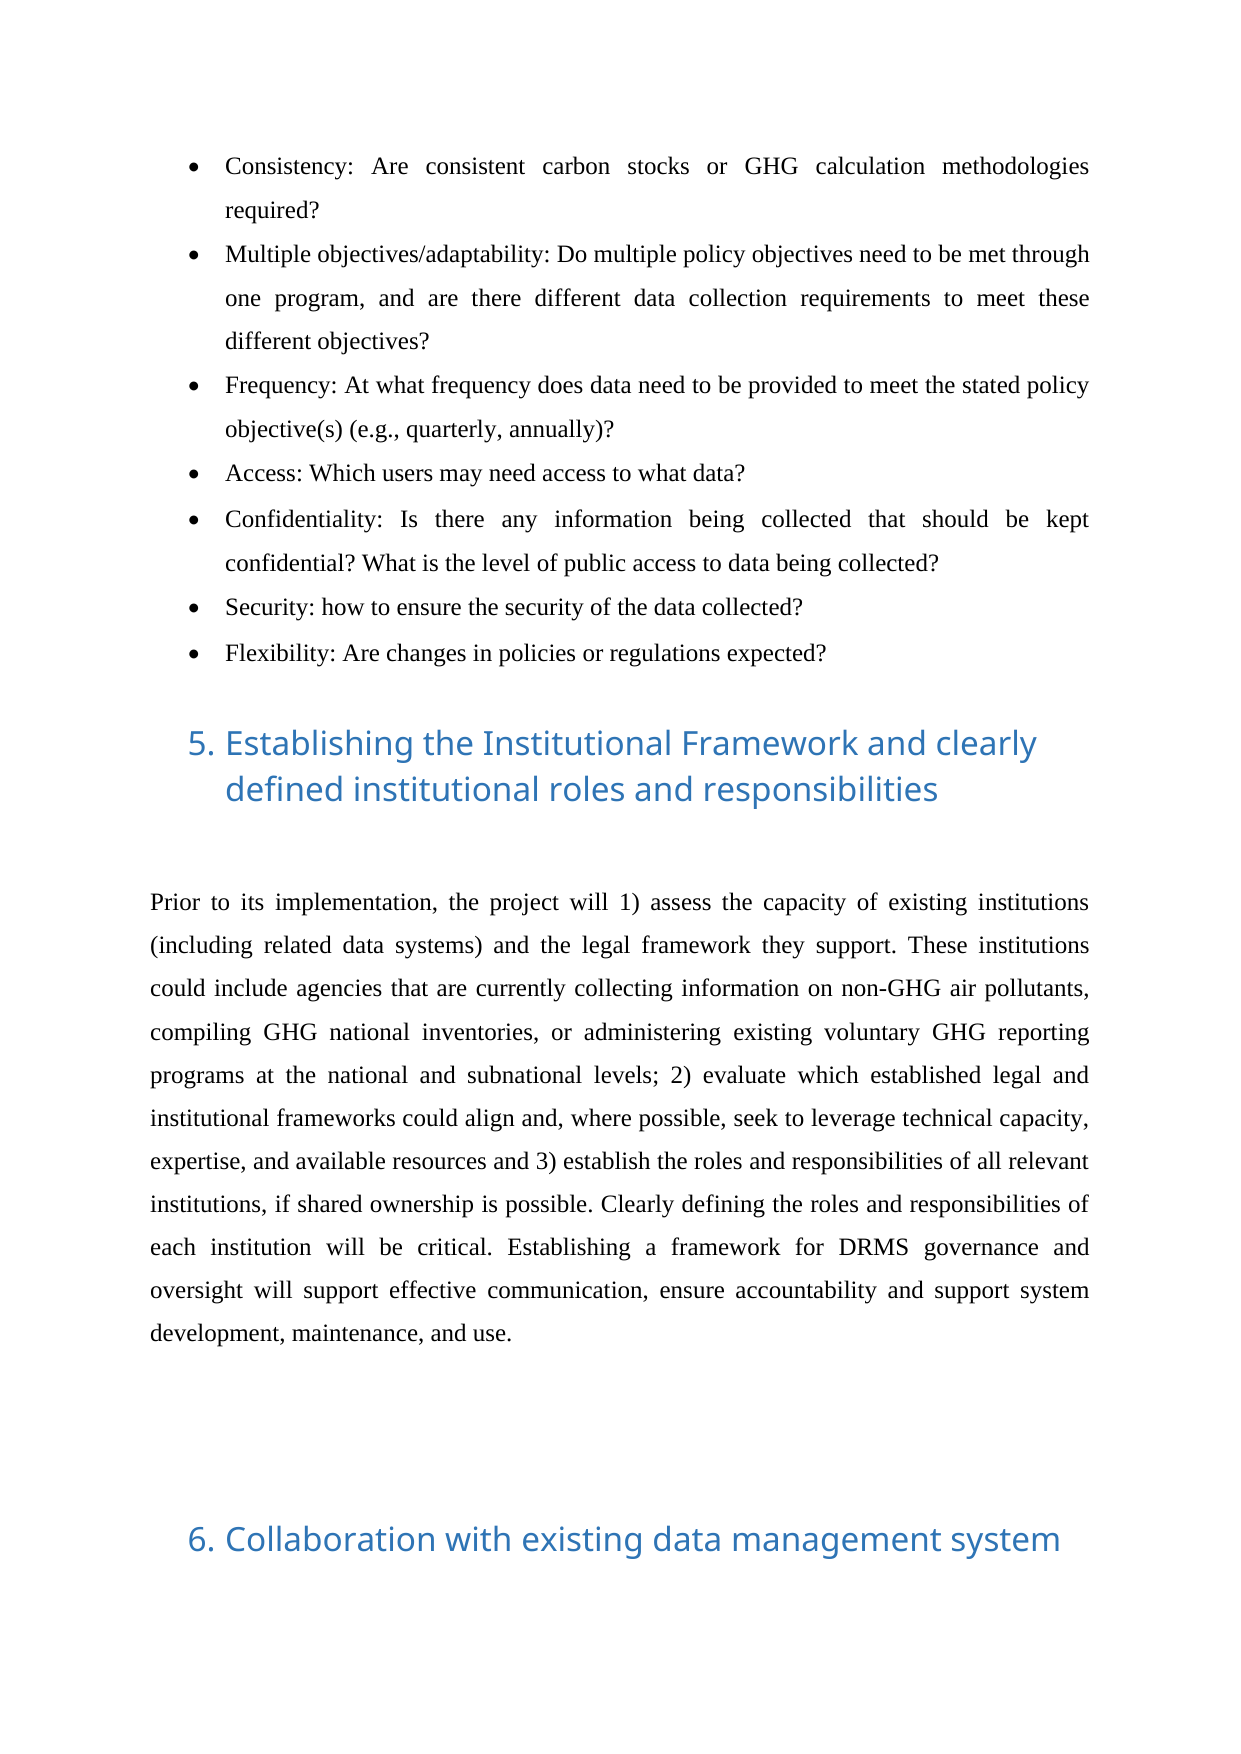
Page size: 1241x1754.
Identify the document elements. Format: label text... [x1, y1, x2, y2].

list Multiple objectives/adaptability: Do multiple policy objectives need to be met through one program, and are there different data collection requirements to meet these different objectives? [187, 238, 1090, 355]
list Flexibility: Are changes in policies or regulations expected? [187, 637, 1090, 667]
subtitle Establishing the Institutional Framework and clearly defined institutional roles and responsibilities [187, 720, 1090, 811]
list Frequency: At what frequency does data need to be provided to meet the stated policy objective(s) (e.g., quarterly, annually)? [187, 369, 1090, 443]
list Consistency: Are consistent carbon stocks or GHG calculation methodologies required? [187, 150, 1090, 224]
text Prior to its implementation, the project will 1) assess the capacity of existing institutions (including related data systems) and the legal framework they support. These institutions could include agencies that are currently collecting information on non-GHG air pollutants, compiling GHG national inventories, or administering existing voluntary GHG reporting programs at the national and subnational levels; 2) evaluate which established legal and institutional frameworks could align and, where possible, seek to leverage technical capacity, expertise, and available resources and 3) establish the roles and responsibilities of all relevant institutions, if shared ownership is possible. Clearly defining the roles and responsibilities of each institution will be critical. Establishing a framework for DRMS governance and oversight will support effective communication, ensure accountability and support system development, maintenance, and use. [150, 887, 1090, 1347]
list Security: how to ensure the security of the data collected? [187, 591, 1090, 621]
subtitle Collaboration with existing data management system [187, 1516, 1090, 1561]
list Confidentiality: Is there any information being collected that should be kept confidential? What is the level of public access to data being collected? [187, 503, 1090, 577]
list Access: Which users may need access to what data? [187, 457, 1090, 488]
